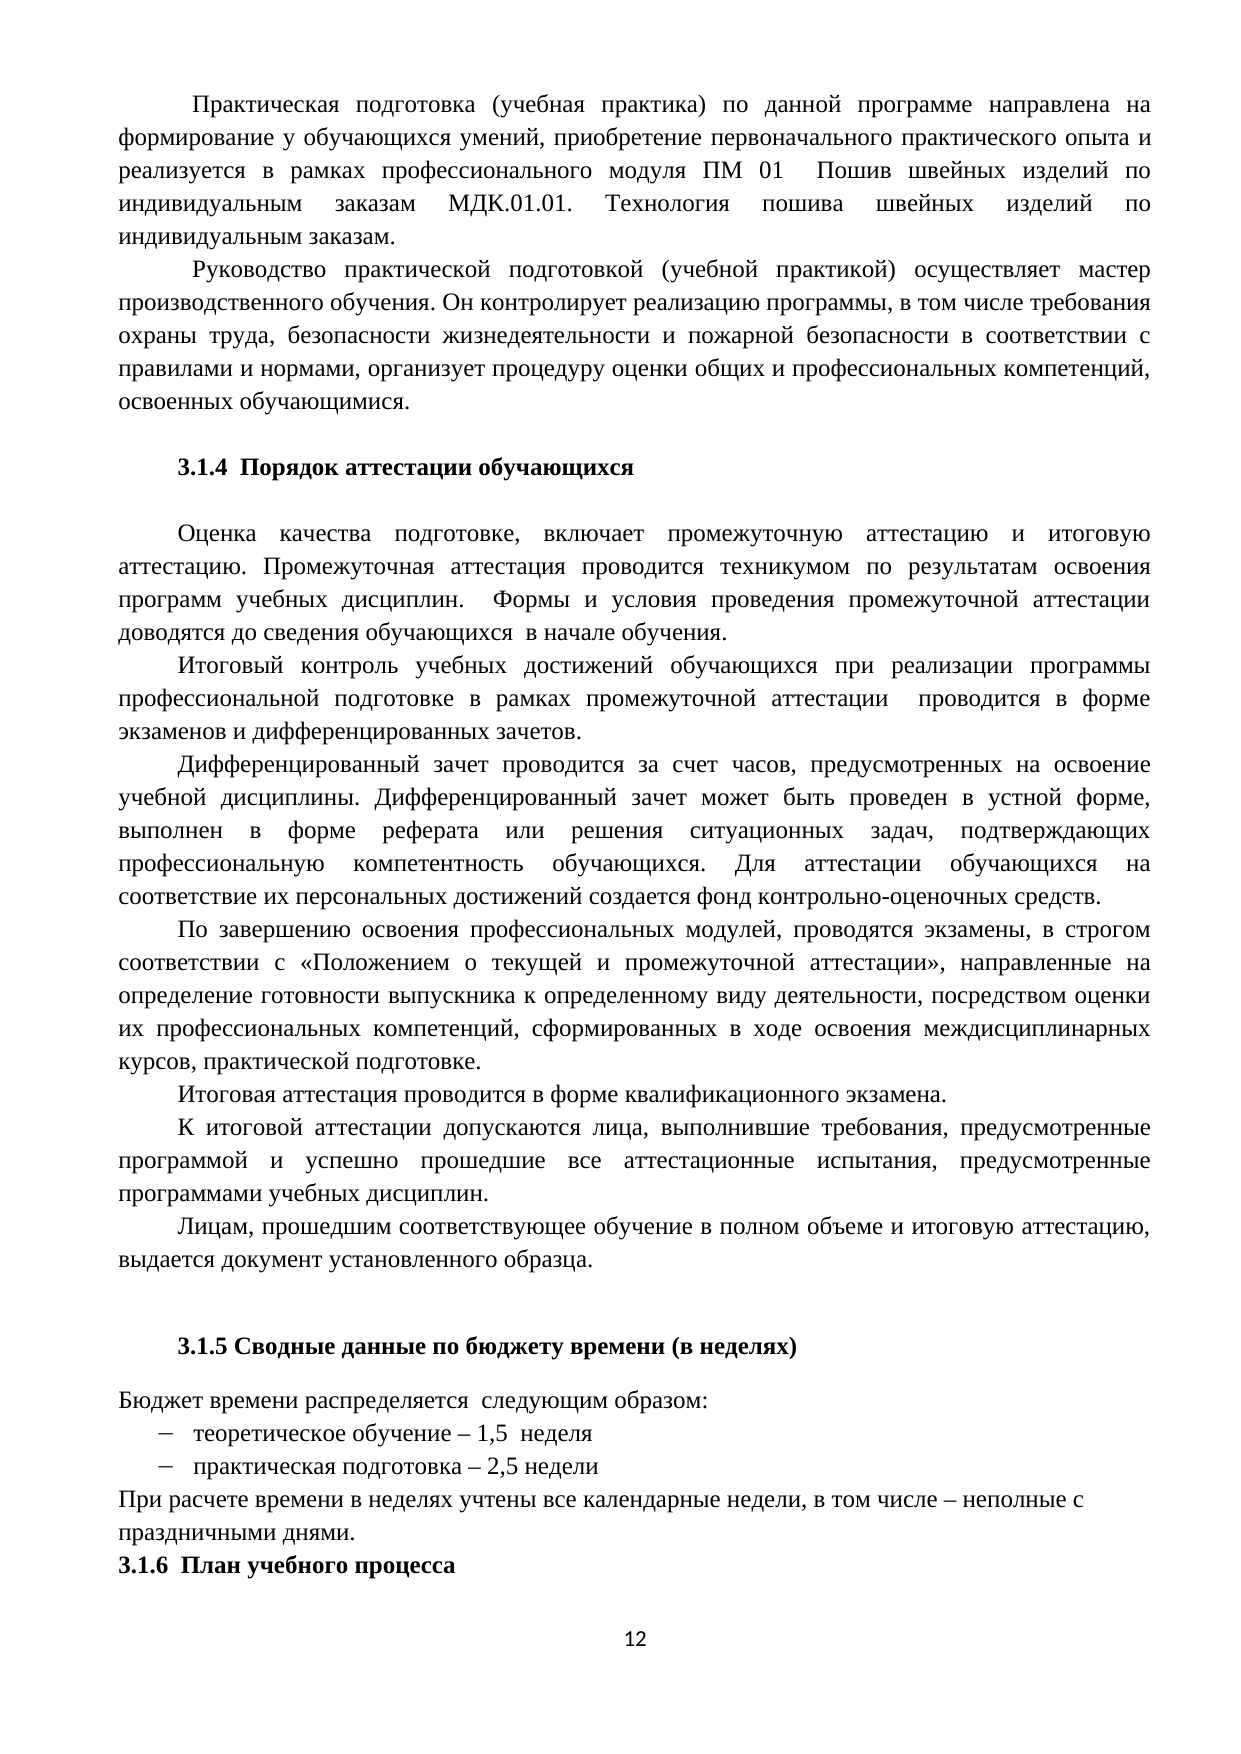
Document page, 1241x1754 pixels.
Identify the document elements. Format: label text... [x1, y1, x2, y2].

text Практическая подготовка (учебная практика) по данной программе направлена на формирование у обучающихся умений, приобретение первоначального практического опыта и реализуется в рамках профессионального модуля ПМ 01 Пошив швейных изделий по индивидуальным заказам МДК.01.01. Технология пошива швейных изделий по индивидуальным заказам. [118, 89, 1152, 249]
text Оценка качества подготовке, включает промежуточную аттестацию и итоговую аттестацию. Промежуточная аттестация проводится техникумом по результатам освоения программ учебных дисциплин. Формы и условия проведения промежуточной аттестации доводятся до сведения обучающихся в начале обучения. [118, 518, 1152, 646]
text Бюджет времени распределяется следующим образом: [118, 1385, 1152, 1414]
text 3.1.5 Сводные данные по бюджету времени (в неделях) [118, 1331, 1152, 1360]
text Итоговый контроль учебных достижений обучающихся при реализации программы профессиональной подготовке в рамках промежуточной аттестации проводится в форме экзаменов и дифференцированных зачетов. [118, 650, 1152, 745]
text Лицам, прошедшим соответствующее обучение в полном объеме и итоговую аттестацию, выдается документ установленного образца. [118, 1211, 1152, 1273]
text Дифференцированный зачет проводится за счет часов, предусмотренных на освоение учебной дисциплины. Дифференцированный зачет может быть проведен в устной форме, выполнен в форме реферата или решения ситуационных задач, подтверждающих профессиональную компетентность обучающихся. Для аттестации обучающихся на соответствие их персональных достижений создается фонд контрольно-оценочных средств. [118, 749, 1152, 910]
list практическая подготовка – 2,5 недели [156, 1451, 1152, 1480]
text 3.1.6 План учебного процесса [118, 1550, 1152, 1579]
text 3.1.4 Порядок аттестации обучающихся [118, 452, 1152, 481]
text К итоговой аттестации допускаются лица, выполнившие требования, предусмотренные программой и успешно прошедшие все аттестационные испытания, предусмотренные программами учебных дисциплин. [118, 1112, 1152, 1207]
text Итоговая аттестация проводится в форме квалификационного экзамена. [118, 1079, 1152, 1108]
text Руководство практической подготовкой (учебной практикой) осуществляет мастер производственного обучения. Он контролирует реализацию программы, в том числе требования охраны труда, безопасности жизнедеятельности и пожарной безопасности в соответствии с правилами и нормами, организует процедуру оценки общих и профессиональных компетенций, освоенных обучающимися. [118, 254, 1152, 414]
text При расчете времени в неделях учтены все календарные недели, в том числе – неполные с праздничными днями. [118, 1484, 1152, 1546]
list теоретическое обучение – 1,5 неделя [156, 1418, 1152, 1447]
text По завершению освоения профессиональных модулей, проводятся экзамены, в строгом соответствии с «Положением о текущей и промежуточной аттестации», направленные на определение готовности выпускника к определенному виду деятельности, посредством оценки их профессиональных компетенций, сформированных в ходе освоения междисциплинарных курсов, практической подготовке. [118, 914, 1152, 1075]
